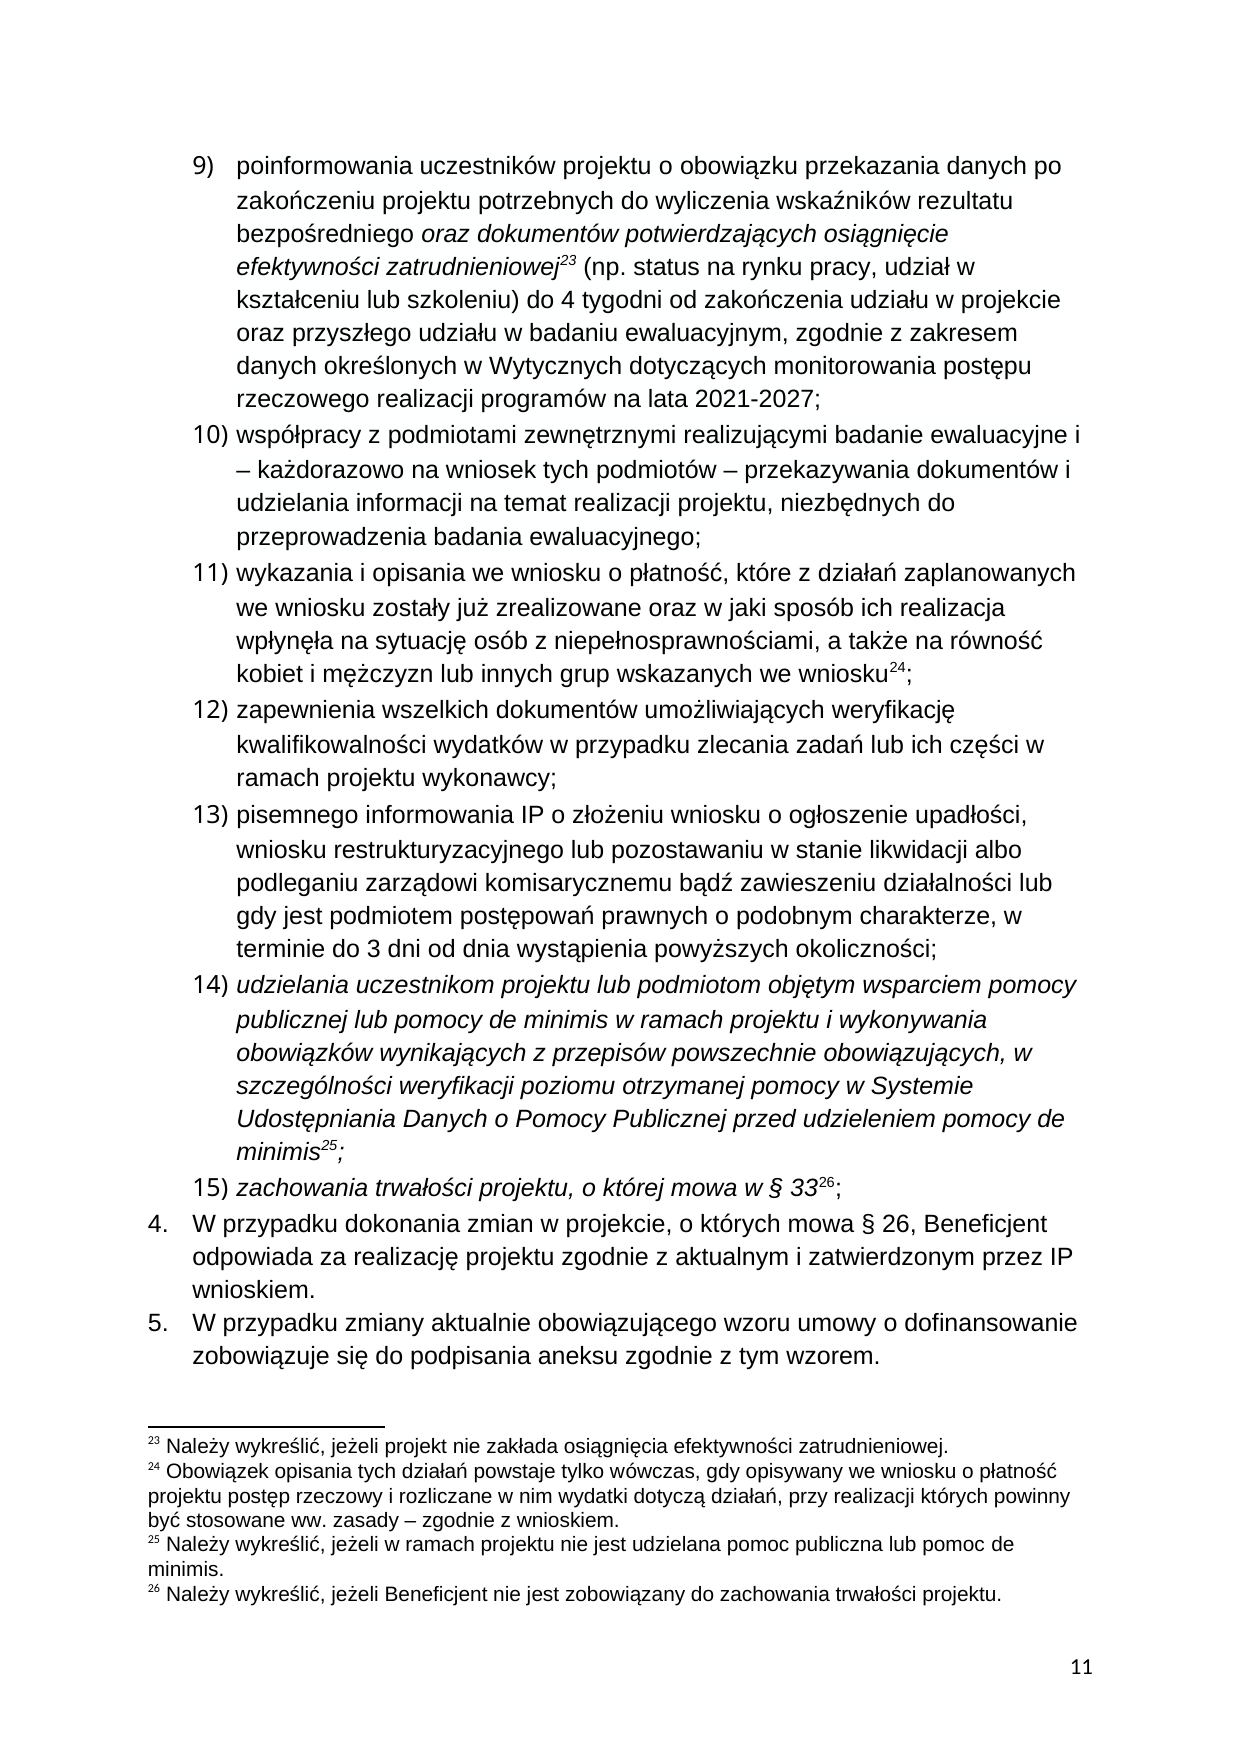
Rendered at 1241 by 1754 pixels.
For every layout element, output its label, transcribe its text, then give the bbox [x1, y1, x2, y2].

list W przypadku dokonania zmian w projekcie, o których mowa § 26, Beneficjent odpowiada za realizację projektu zgodnie z aktualnym i zatwierdzonym przez IP wnioskiem. [148, 1209, 1091, 1304]
list poinformowania uczestników projektu o obowiązku przekazania danych po zakończeniu projektu potrzebnych do wyliczenia wskaźników rezultatu bezpośredniego oraz dokumentów potwierdzających osiągnięcie efektywności zatrudnieniowej (np. status na rynku pracy, udział w kształceniu lub szkoleniu) do 4 tygodni od zakończenia udziału w projekcie oraz przyszłego udziału w badaniu ewaluacyjnym, zgodnie z zakresem danych określonych w Wytycznych dotyczących monitorowania postępu rzeczowego realizacji programów na lata 2021-2027; [192, 148, 1091, 413]
list zachowania trwałości projektu, o której mowa w § 33; [192, 1170, 1091, 1204]
list udzielania uczestnikom projektu lub podmiotom objętym wsparciem pomocy publicznej lub pomocy de minimis w ramach projektu i wykonywania obowiązków wynikających z przepisów powszechnie obowiązujących, w szczególności weryfikacji poziomu otrzymanej pomocy w Systemie Udostępniania Danych o Pomocy Publicznej przed udzieleniem pomocy de minimis; [192, 967, 1093, 1166]
list zapewnienia wszelkich dokumentów umożliwiających weryfikację kwalifikowalności wydatków w przypadku zlecania zadań lub ich części w ramach projektu wykonawcy; [192, 692, 1091, 792]
list wykazania i opisania we wniosku o płatność, które z działań zaplanowanych we wniosku zostały już zrealizowane oraz w jaki sposób ich realizacja wpłynęła na sytuację osób z niepełnosprawnościami, a także na równość kobiet i mężczyzn lub innych grup wskazanych we wniosku; [192, 554, 1091, 688]
list współpracy z podmiotami zewnętrznymi realizującymi badanie ewaluacyjne i – każdorazowo na wniosek tych podmiotów – przekazywania dokumentów i udzielania informacji na temat realizacji projektu, niezbędnych do przeprowadzenia badania ewaluacyjnego; [192, 417, 1091, 550]
list pisemnego informowania IP o złożeniu wniosku o ogłoszenie upadłości, wniosku restrukturyzacyjnego lub pozostawaniu w stanie likwidacji albo podleganiu zarządowi komisarycznemu bądź zawieszeniu działalności lub gdy jest podmiotem postępowań prawnych o podobnym charakterze, w terminie do 3 dni od dnia wystąpienia powyższych okoliczności; [192, 796, 1091, 962]
list W przypadku zmiany aktualnie obowiązującego wzoru umowy o dofinansowanie zobowiązuje się do podpisania aneksu zgodnie z tym wzorem. [148, 1308, 1091, 1370]
